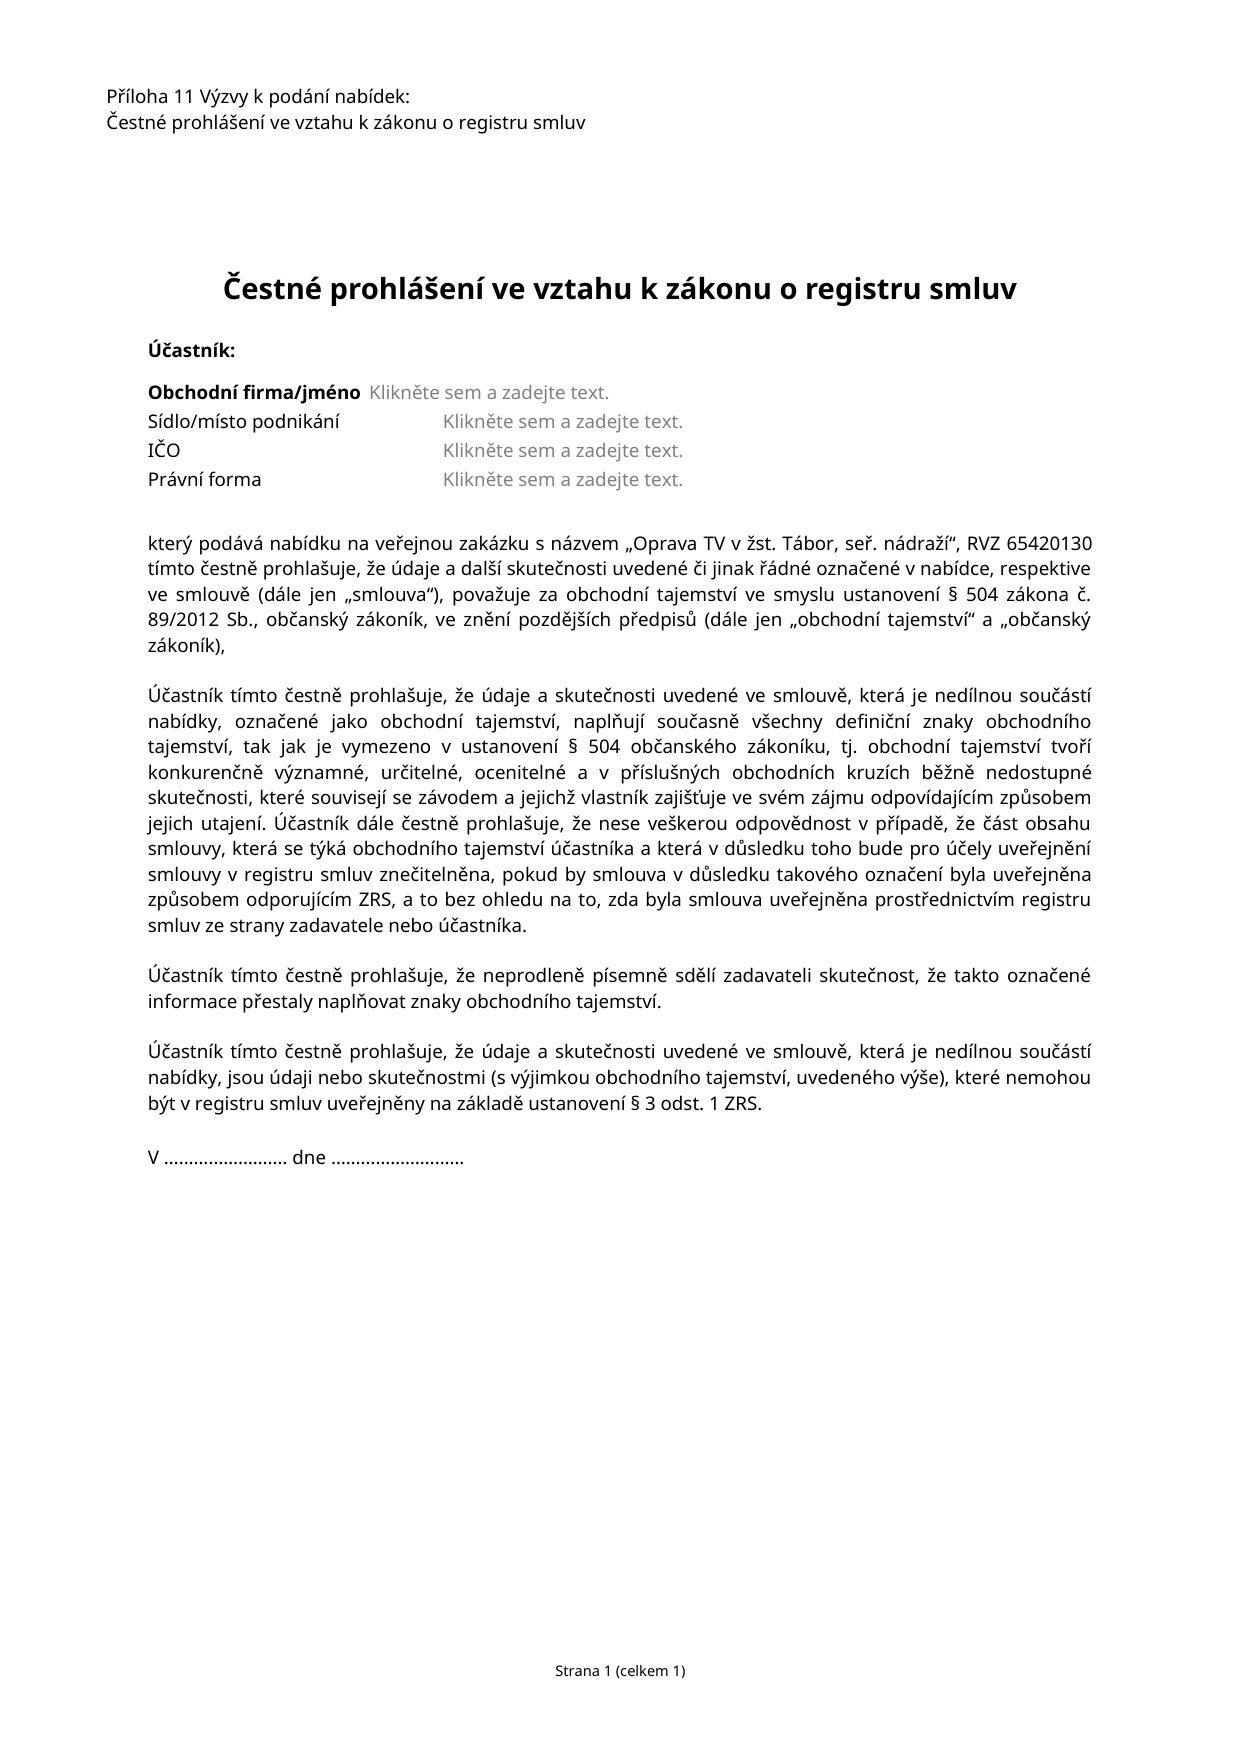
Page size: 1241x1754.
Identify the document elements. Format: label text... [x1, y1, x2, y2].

text Obchodní firma/jméno [148, 376, 1093, 405]
text Účastník tímto čestně prohlašuje, že údaje a skutečnosti uvedené ve smlouvě, která je nedílnou součástí nabídky, označené jako obchodní tajemství, naplňují současně všechny definiční znaky obchodního tajemství, tak jak je vymezeno v ustanovení § 504 občanského zákoníku, tj. obchodní tajemství tvoří konkurenčně významné, určitelné, ocenitelné a v příslušných obchodních kruzích běžně nedostupné skutečnosti, které souvisejí se závodem a jejichž vlastník zajišťuje ve svém zájmu odpovídajícím způsobem jejich utajení. Účastník dále čestně prohlašuje, že nese veškerou odpovědnost v případě, že část obsahu smlouvy, která se týká obchodního tajemství účastníka a která v důsledku toho bude pro účely uveřejnění smlouvy v registru smluv znečitelněna, pokud by smlouva v důsledku takového označení byla uveřejněna způsobem odporujícím ZRS, a to bez ohledu na to, zda byla smlouva uveřejněna prostřednictvím registru smluv ze strany zadavatele nebo účastníka. [148, 683, 1093, 938]
text Právní forma [148, 463, 1093, 492]
text Sídlo/místo podnikání [148, 405, 1093, 434]
text IČO [148, 434, 1093, 463]
text V ………………….… dne ……………………… [148, 1140, 1092, 1169]
text Účastník tímto čestně prohlašuje, že údaje a skutečnosti uvedené ve smlouvě, která je nedílnou součástí nabídky, jsou údaji nebo skutečnostmi (s výjimkou obchodního tajemství, uvedeného výše), které nemohou být v registru smluv uveřejněny na základě ustanovení § 3 odst. 1 ZRS. [148, 1039, 1093, 1115]
text který podává nabídku na veřejnou zakázku s názvem „Oprava TV v žst. Tábor, seř. nádraží“, RVZ 65420130 tímto čestně prohlašuje, že údaje a další skutečnosti uvedené či jinak řádné označené v nabídce, respektive ve smlouvě (dále jen „smlouva“), považuje za obchodní tajemství ve smyslu ustanovení § 504 zákona č. 89/2012 Sb., občanský zákoník, ve znění pozdějších předpisů (dále jen „obchodní tajemství“ a „občanský zákoník), [148, 530, 1093, 658]
text Účastník: [148, 333, 1093, 364]
title Čestné prohlášení ve vztahu k zákonu o registru smluv [148, 268, 1093, 308]
text Účastník tímto čestně prohlašuje, že neprodleně písemně sdělí zadavateli skutečnost, že takto označené informace přestaly naplňovat znaky obchodního tajemství. [148, 963, 1093, 1014]
